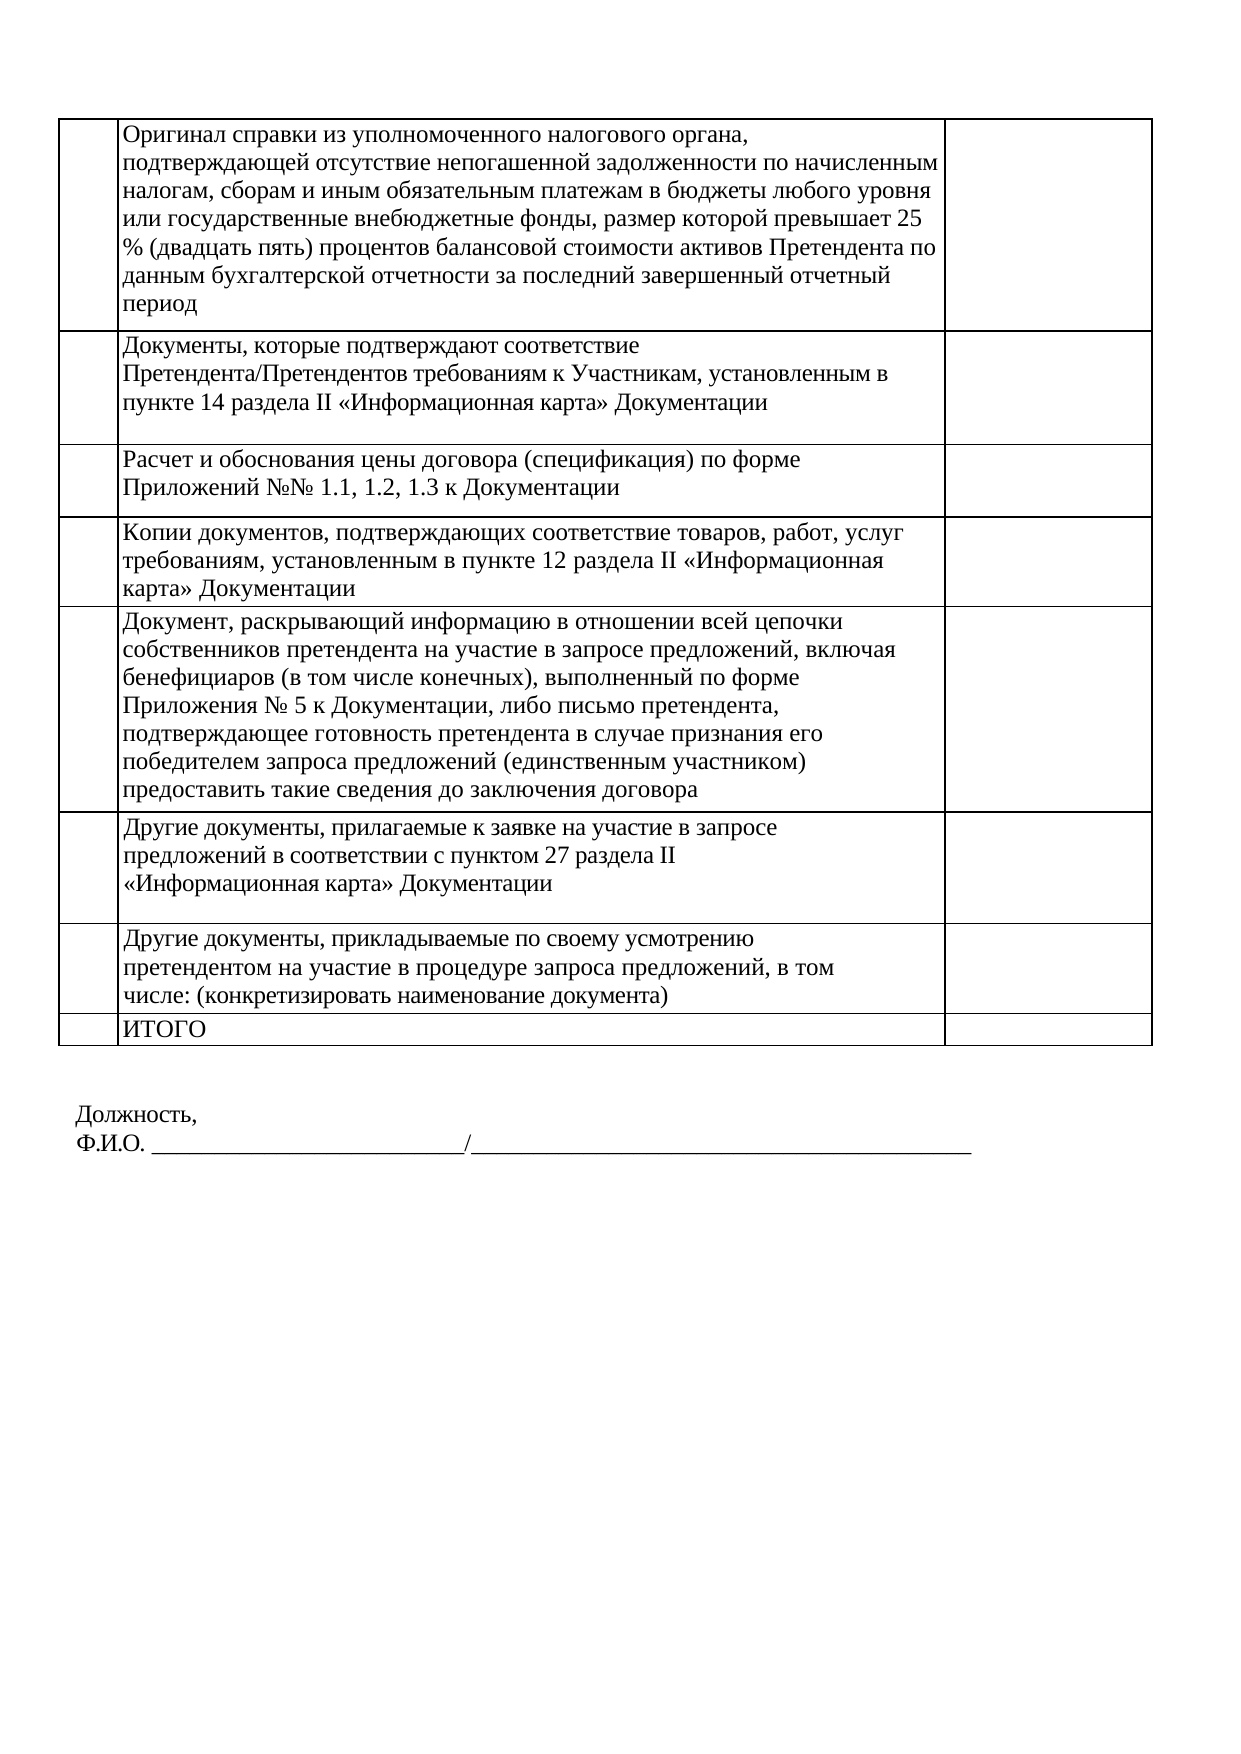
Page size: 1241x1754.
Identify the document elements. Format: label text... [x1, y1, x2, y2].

table_cell Документы, которые подтверждают соответствие Претендента/Претендентов требованиям к Участникам, установленным в пункте 14 раздела II «Информационная карта» Документации [119, 332, 944, 443]
table_cell [946, 332, 1151, 443]
table_cell [60, 813, 117, 923]
table_cell [946, 445, 1151, 516]
table_cell Документ, раскрывающий информацию в отношении всей цепочки собственников претендента на участие в запросе предложений, включая бенефициаров (в том числе конечных), выполненный по форме Приложения № 5 к Документации, либо письмо претендента, подтверждающее готовность претендента в случае признания его победителем запроса предложений (единственным участником) предоставить такие сведения до заключения договора [119, 607, 944, 811]
table_cell [60, 518, 117, 606]
text Ф.И.О. _________________________/________________________________________ [76, 1128, 1181, 1157]
table_cell [946, 120, 1151, 330]
table_cell Оригинал справки из уполномоченного налогового органа, подтверждающей отсутствие непогашенной задолженности по начисленным налогам, сборам и иным обязательным платежам в бюджеты любого уровня или государственные внебюджетные фонды, размер которой превышает 25 % (двадцать пять) процентов балансовой стоимости активов Претендента по данным бухгалтерской отчетности за последний завершенный отчетный период [119, 120, 944, 330]
table_cell [60, 924, 117, 1013]
table_cell Копии документов, подтверждающих соответствие товаров, работ, услуг требованиям, установленным в пункте 12 раздела II «Информационная карта» Документации [119, 518, 944, 606]
table_cell Расчет и обоснования цены договора (спецификация) по форме Приложений №№ 1.1, 1.2, 1.3 к Документации [119, 445, 944, 516]
table_cell [946, 1014, 1151, 1045]
table_cell [60, 332, 117, 443]
table_cell [946, 607, 1151, 811]
table_cell [60, 445, 117, 516]
table_cell ИТОГО [119, 1014, 944, 1045]
text Должность, [75, 1099, 1181, 1128]
table_cell [60, 607, 117, 811]
table_cell [946, 924, 1151, 1013]
table_cell [946, 518, 1151, 606]
table_cell [60, 1014, 117, 1045]
table_cell Другие документы, прилагаемые к заявке на участие в запросе предложений в соответствии с пунктом 27 раздела II «Информационная карта» Документации [119, 813, 944, 923]
table_cell [946, 813, 1151, 923]
table_cell Другие документы, прикладываемые по своему усмотрению претендентом на участие в процедуре запроса предложений, в том числе: (конкретизировать наименование документа) [119, 924, 944, 1013]
table_cell [60, 120, 117, 330]
